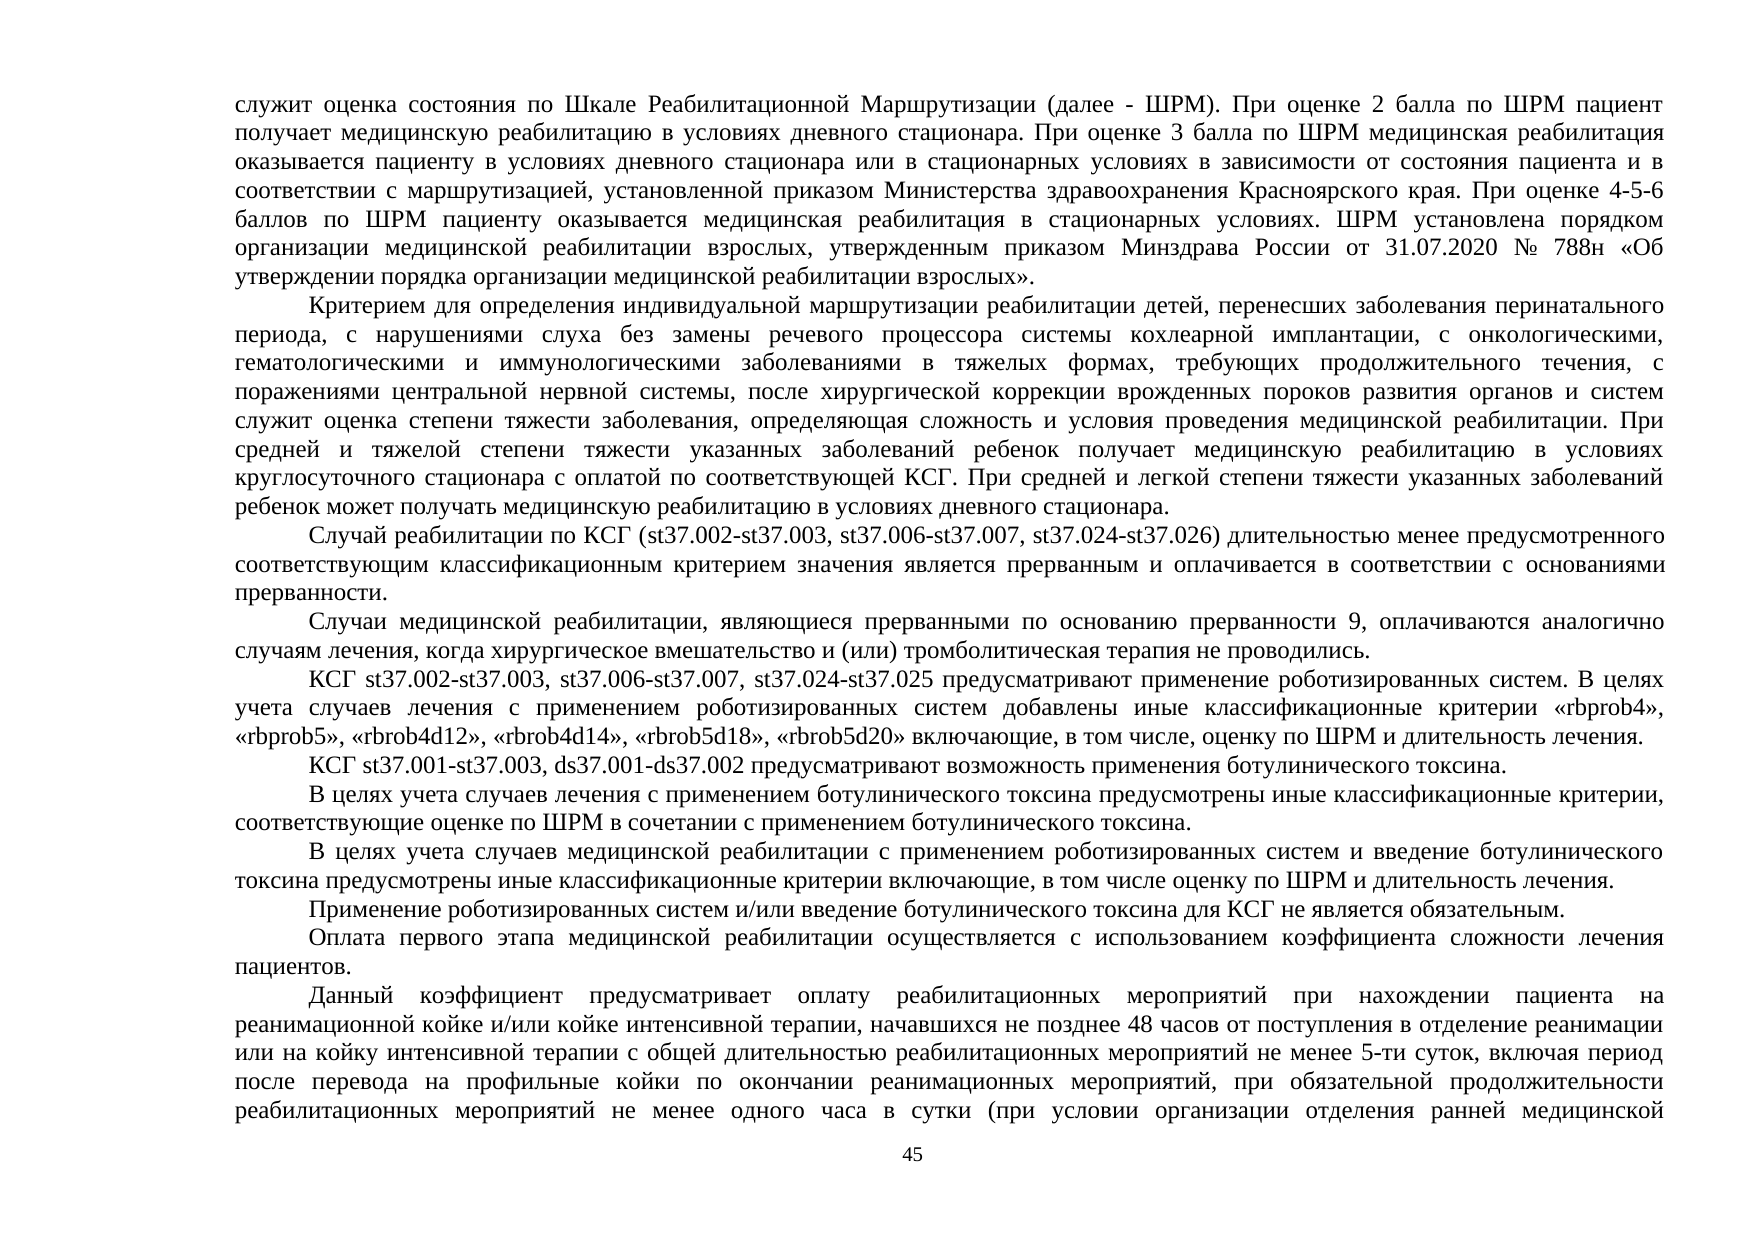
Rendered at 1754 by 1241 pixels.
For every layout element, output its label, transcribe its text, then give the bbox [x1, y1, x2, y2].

text Оплата первого этапа медицинской реабилитации осуществляется с использованием коэффициента сложности лечения пациентов. [234, 922, 1665, 980]
text В целях учета случаев медицинской реабилитации с применением роботизированных систем и введение ботулинического токсина предусмотрены иные классификационные критерии включающие, в том числе оценку по ШРМ и длительность лечения. [234, 836, 1665, 894]
text КСГ st37.002-st37.003, st37.006-st37.007, st37.024-st37.025 предусматривают применение роботизированных систем. В целях учета случаев лечения с применением роботизированных систем добавлены иные классификационные критерии «rbprob4», «rbprob5», «rbrob4d12», «rbrob4d14», «rbrob5d18», «rbrob5d20» включающие, в том числе, оценку по ШРМ и длительность лечения. [234, 664, 1665, 750]
text Применение роботизированных систем и/или введение ботулинического токсина для КСГ не является обязательным. [234, 894, 1665, 922]
text КСГ st37.001-st37.003, ds37.001-ds37.002 предусматривают возможность применения ботулинического токсина. [234, 750, 1665, 779]
text В целях учета случаев лечения с применением ботулинического токсина предусмотрены иные классификационные критерии, соответствующие оценке по ШРМ в сочетании с применением ботулинического токсина. [234, 779, 1665, 836]
text Критерием для определения индивидуальной маршрутизации реабилитации детей, перенесших заболевания перинатального периода, с нарушениями слуха без замены речевого процессора системы кохлеарной имплантации, с онкологическими, гематологическими и иммунологическими заболеваниями в тяжелых формах, требующих продолжительного течения, с поражениями центральной нервной системы, после хирургической коррекции врожденных пороков развития органов и систем служит оценка степени тяжести заболевания, определяющая сложность и условия проведения медицинской реабилитации. При средней и тяжелой степени тяжести указанных заболеваний ребенок получает медицинскую реабилитацию в условиях круглосуточного стационара с оплатой по соответствующей КСГ. При средней и легкой степени тяжести указанных заболеваний ребенок может получать медицинскую реабилитацию в условиях дневного стационара. [234, 290, 1665, 520]
text Случай реабилитации по КСГ (st37.002-st37.003, st37.006-st37.007, st37.024-st37.026) длительностью менее предусмотренного соответствующим классификационным критерием значения является прерванным и оплачивается в соответствии с основаниями прерванности. [234, 520, 1665, 606]
text Случаи медицинской реабилитации, являющиеся прерванными по основанию прерванности 9, оплачиваются аналогично случаям лечения, когда хирургическое вмешательство и (или) тромболитическая терапия не проводились. [234, 606, 1665, 664]
